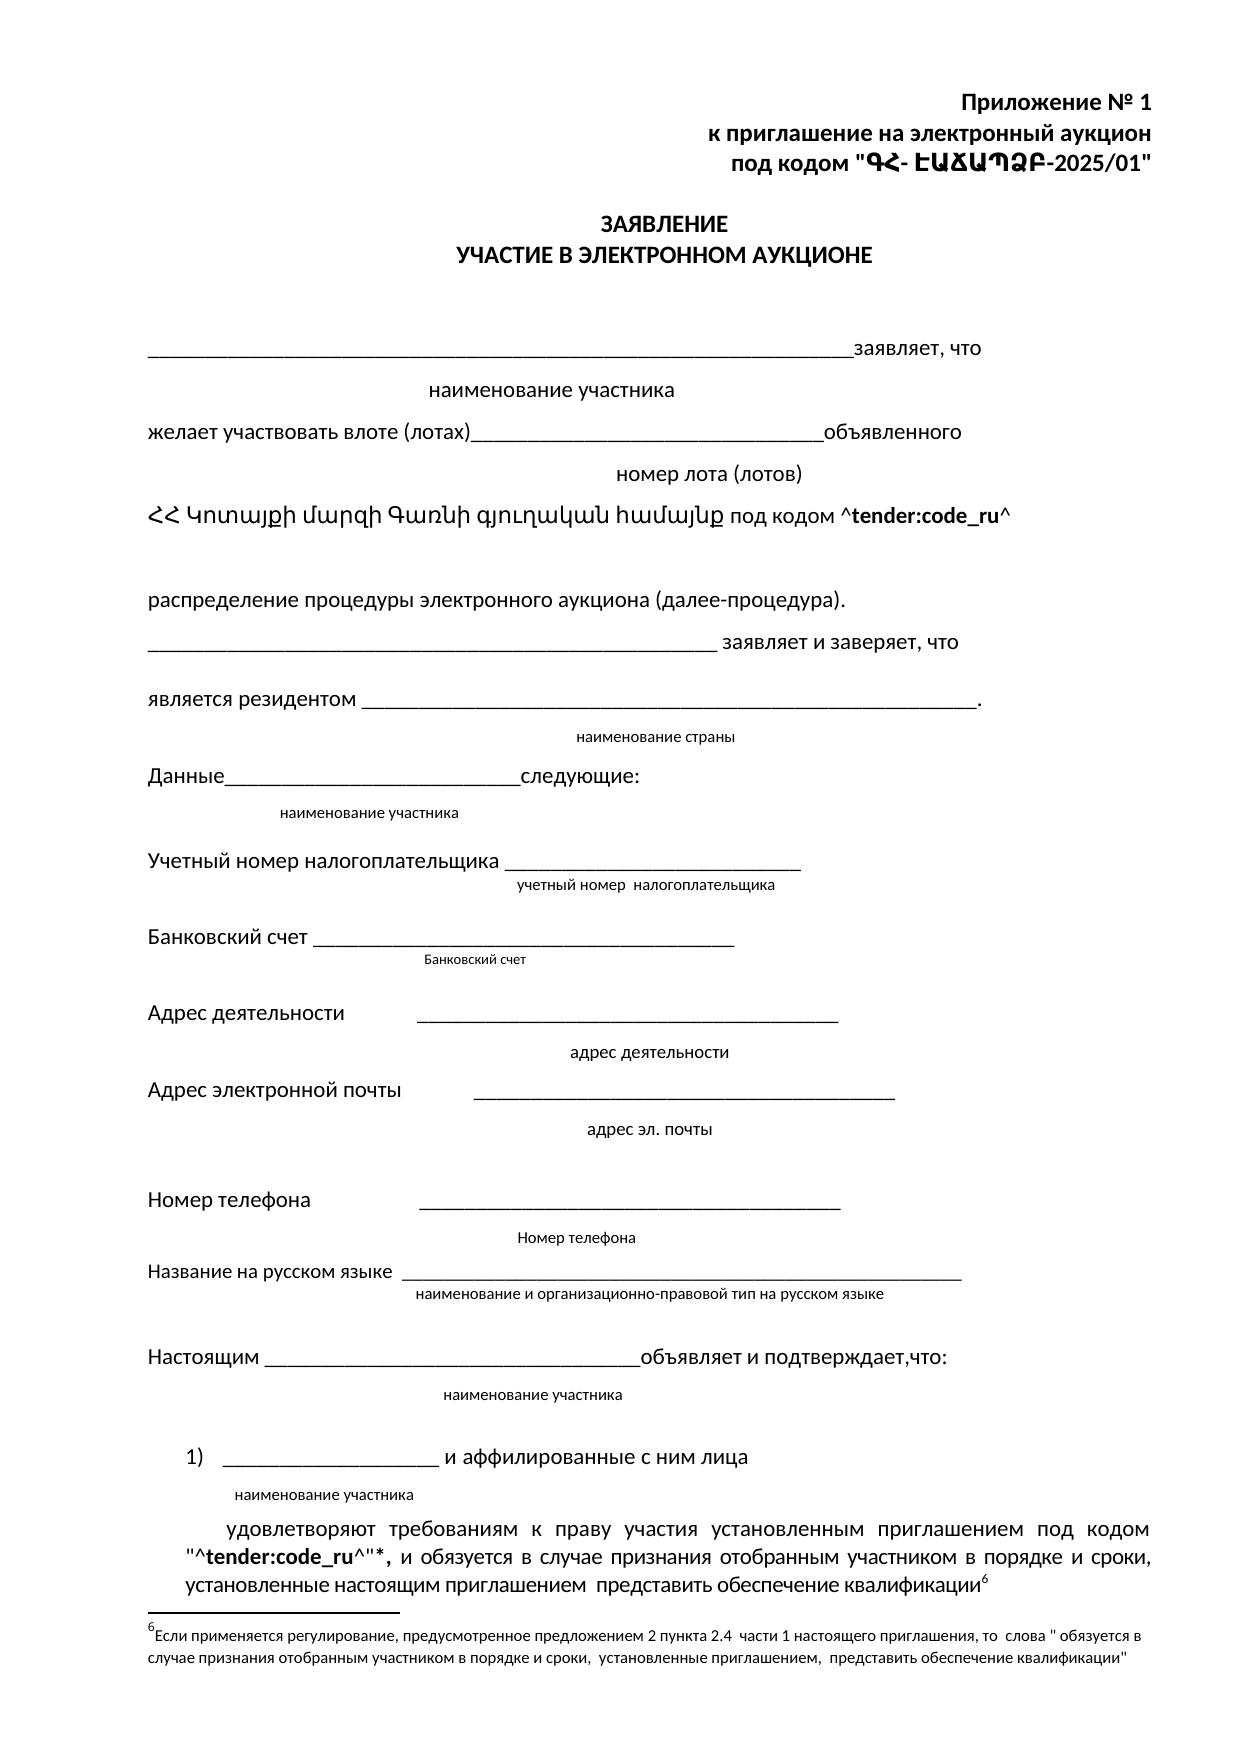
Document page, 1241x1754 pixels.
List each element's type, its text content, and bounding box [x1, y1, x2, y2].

text учетный номер налогоплательщика [148, 874, 1152, 894]
text наименование участника [428, 375, 1152, 403]
text Номер телефона _____________________________________ [148, 1186, 1152, 1213]
text наименование участника [443, 1384, 1152, 1404]
text наименование участника [148, 1484, 1152, 1504]
text ՀՀ Կոտայքի մարզի Գառնի գյուղական համայնք под кодом ^tender:code_ru^ [148, 501, 1152, 529]
text Номер телефона [517, 1227, 1152, 1248]
text Настоящим _________________________________объявляет и подтверждает,что: [148, 1342, 1152, 1370]
text под кодом "ԳՀ- ԷԱՃԱՊՁԲ-2025/01" [177, 147, 1152, 178]
text Банковский счет [148, 950, 1152, 968]
text Данные__________________________следующие: [148, 761, 1152, 789]
text является резидентом ______________________________________________________. [148, 684, 1152, 713]
text наименование и организационно-правовой тип на русском языке [148, 1283, 1152, 1304]
text наименование страны [576, 727, 1152, 747]
text ______________________________________________________________заявляет, что [148, 333, 1152, 361]
text к приглашение на электронный аукцион [177, 117, 1152, 147]
text Банковский счет _____________________________________ [148, 922, 1152, 950]
text ЗАЯВЛЕНИЕ [177, 208, 1152, 239]
text Приложение № 1 [148, 86, 1152, 117]
text __________________________________________________ заявляет и заверяет, что [148, 627, 1152, 655]
text Адрес деятельности _____________________________________ [148, 998, 1152, 1026]
text Название на русском языке ______________________________________________________ [148, 1258, 1152, 1283]
text УЧАСТИЕ В ЭЛЕКТРОННОМ АУКЦИОНЕ [177, 239, 1152, 269]
text Учетный номер налогоплательщика __________________________ [148, 846, 1152, 874]
list ___________________ и аффилированные с ним лица [185, 1442, 1152, 1470]
text адрес деятельности [148, 1040, 1152, 1063]
text желает участвовать влоте (лотах)_______________________________объявленного [148, 417, 1152, 445]
text наименование участника [148, 803, 1152, 823]
text адрес эл. почты [148, 1117, 1152, 1140]
text распределение процедуры электронного аукциона (далее-процедура). [148, 585, 1152, 613]
text удовлетворяют требованиям к праву участия установленным приглашением под кодом "^tender:code_ru^"*, и обязуется в случае признания отобранным участником в порядке и сроки, установленные настоящим приглашением представить обеспечение квалификации [185, 1514, 1152, 1598]
text номер лота (лотов) [606, 459, 1152, 487]
text Адрес электронной почты _____________________________________ [148, 1075, 1152, 1103]
